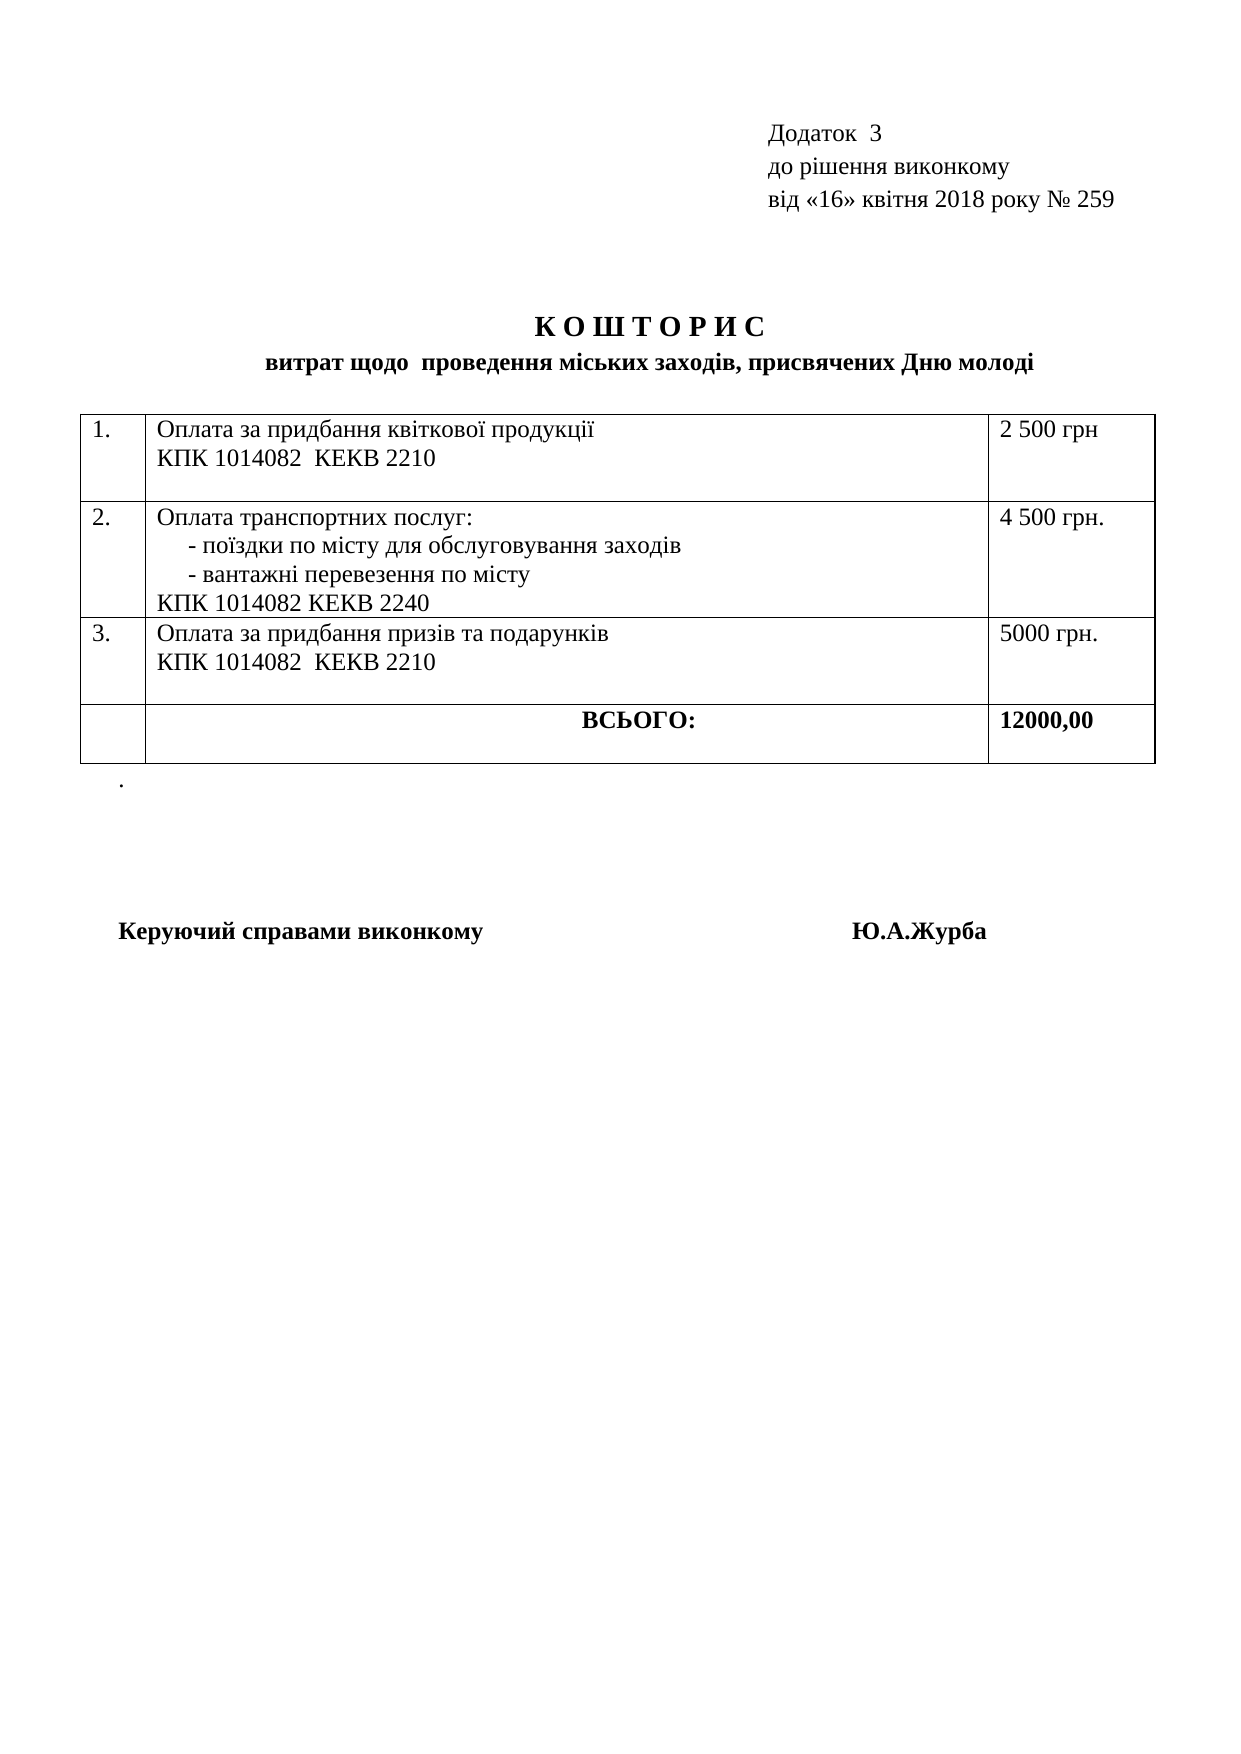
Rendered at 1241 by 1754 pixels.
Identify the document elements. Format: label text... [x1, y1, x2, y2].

table_cell [81, 705, 145, 763]
table_header Оплата за придбання квіткової продукції КПК 1014082 КЕКВ 2210 [146, 415, 988, 501]
table_cell 2. [81, 502, 145, 617]
text витрат щодо проведення міських заходів, присвячених Дню молоді [118, 347, 1181, 376]
table_cell 4 500 грн. [989, 502, 1154, 617]
text . [118, 764, 1181, 792]
text К О Ш Т О Р И С [118, 309, 1181, 342]
table_cell 12000,00 [989, 705, 1154, 763]
table_cell 3. [81, 618, 145, 704]
text від «16» квітня 2018 року № 259 [768, 184, 1181, 213]
text Додаток 3 [768, 118, 1181, 147]
table_cell Оплата транспортних послуг: - поїздки по місту для обслуговування заходів - вантажні перевезення по місту КПК 1014082 КЕКВ 2240 [146, 502, 988, 617]
table_cell Оплата за придбання призів та подарунків КПК 1014082 КЕКВ 2210 [146, 618, 988, 704]
table_cell 5000 грн. [989, 618, 1154, 704]
text до рішення виконкому [768, 151, 1181, 180]
table_header 2 500 грн [989, 415, 1154, 501]
text Керуючий справами виконкому Ю.А.Журба [118, 916, 1181, 945]
table_header 1. [81, 415, 145, 501]
table_cell ВСЬОГО: [146, 705, 988, 763]
